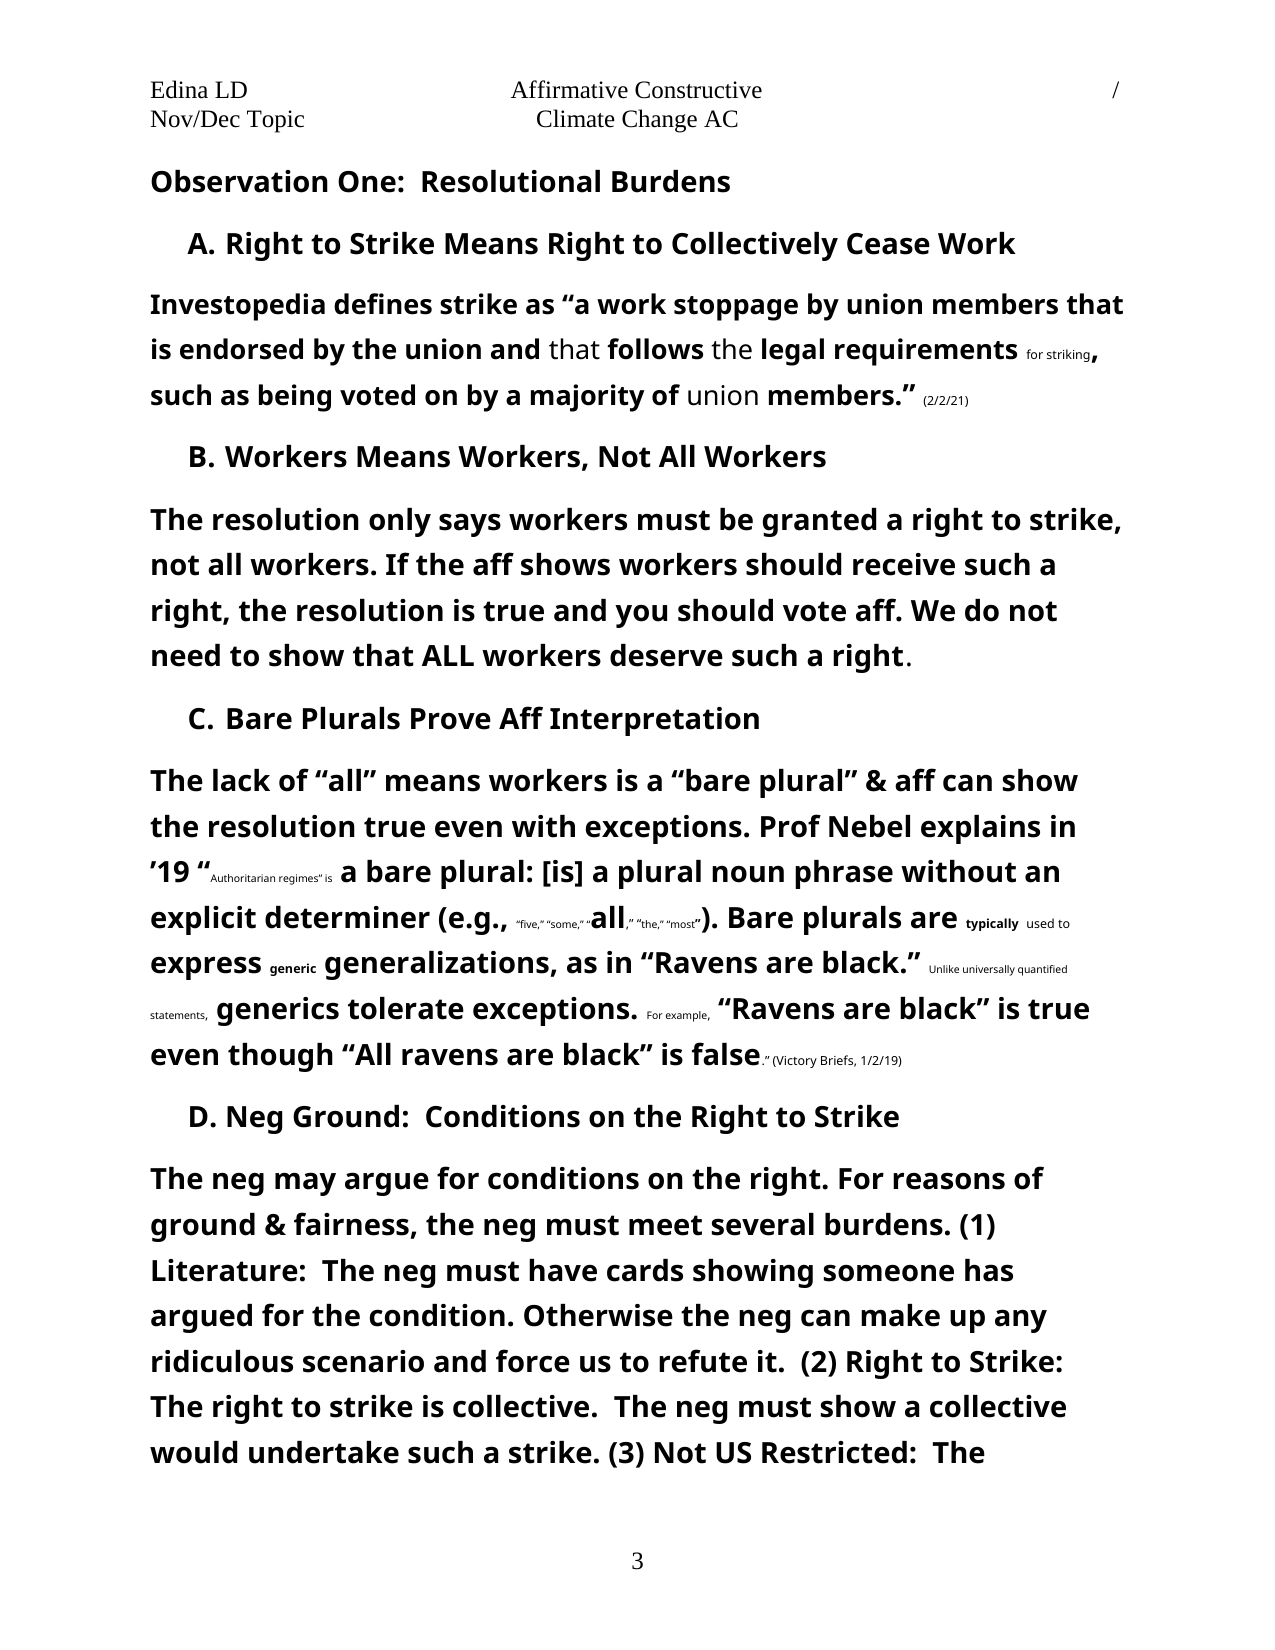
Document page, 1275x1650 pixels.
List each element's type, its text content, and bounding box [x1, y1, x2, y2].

text Observation One: Resolutional Burdens [150, 161, 1125, 201]
text Investopedia defines strike as “a work stoppage by union members that is endorsed by the union and that follows the legal requirements for striking, such as being voted on by a majority of union members.” (2/2/21) [150, 286, 1125, 414]
text The resolution only says workers must be granted a right to strike, not all workers. If the aff shows workers should receive such a right, the resolution is true and you should vote aff. We do not need to show that ALL workers deserve such a right. [150, 499, 1125, 675]
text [150, 1159, 1125, 1472]
list Workers Means Workers, Not All Workers [187, 437, 1125, 476]
list Bare Plurals Prove Aff Interpretation [187, 698, 1125, 738]
text The lack of “all” means workers is a “bare plural” & aff can show the resolution true even with exceptions. Prof Nebel explains in ’19 “Authoritarian regimes” is a bare plural: [is] a plural noun phrase without an explicit determiner (e.g., “five,” “some,” “all,” “the,” “most”). Bare plurals are typically used to express generic generalizations, as in “Ravens are black.” Unlike universally quantified statements, generics tolerate exceptions. For example, “Ravens are black” is true even though “All ravens are black” is false.” (Victory Briefs, 1/2/19) [150, 760, 1125, 1074]
list Right to Strike Means Right to Collectively Cease Work [187, 223, 1125, 263]
list Neg Ground: Conditions on the Right to Strike [187, 1096, 1125, 1136]
